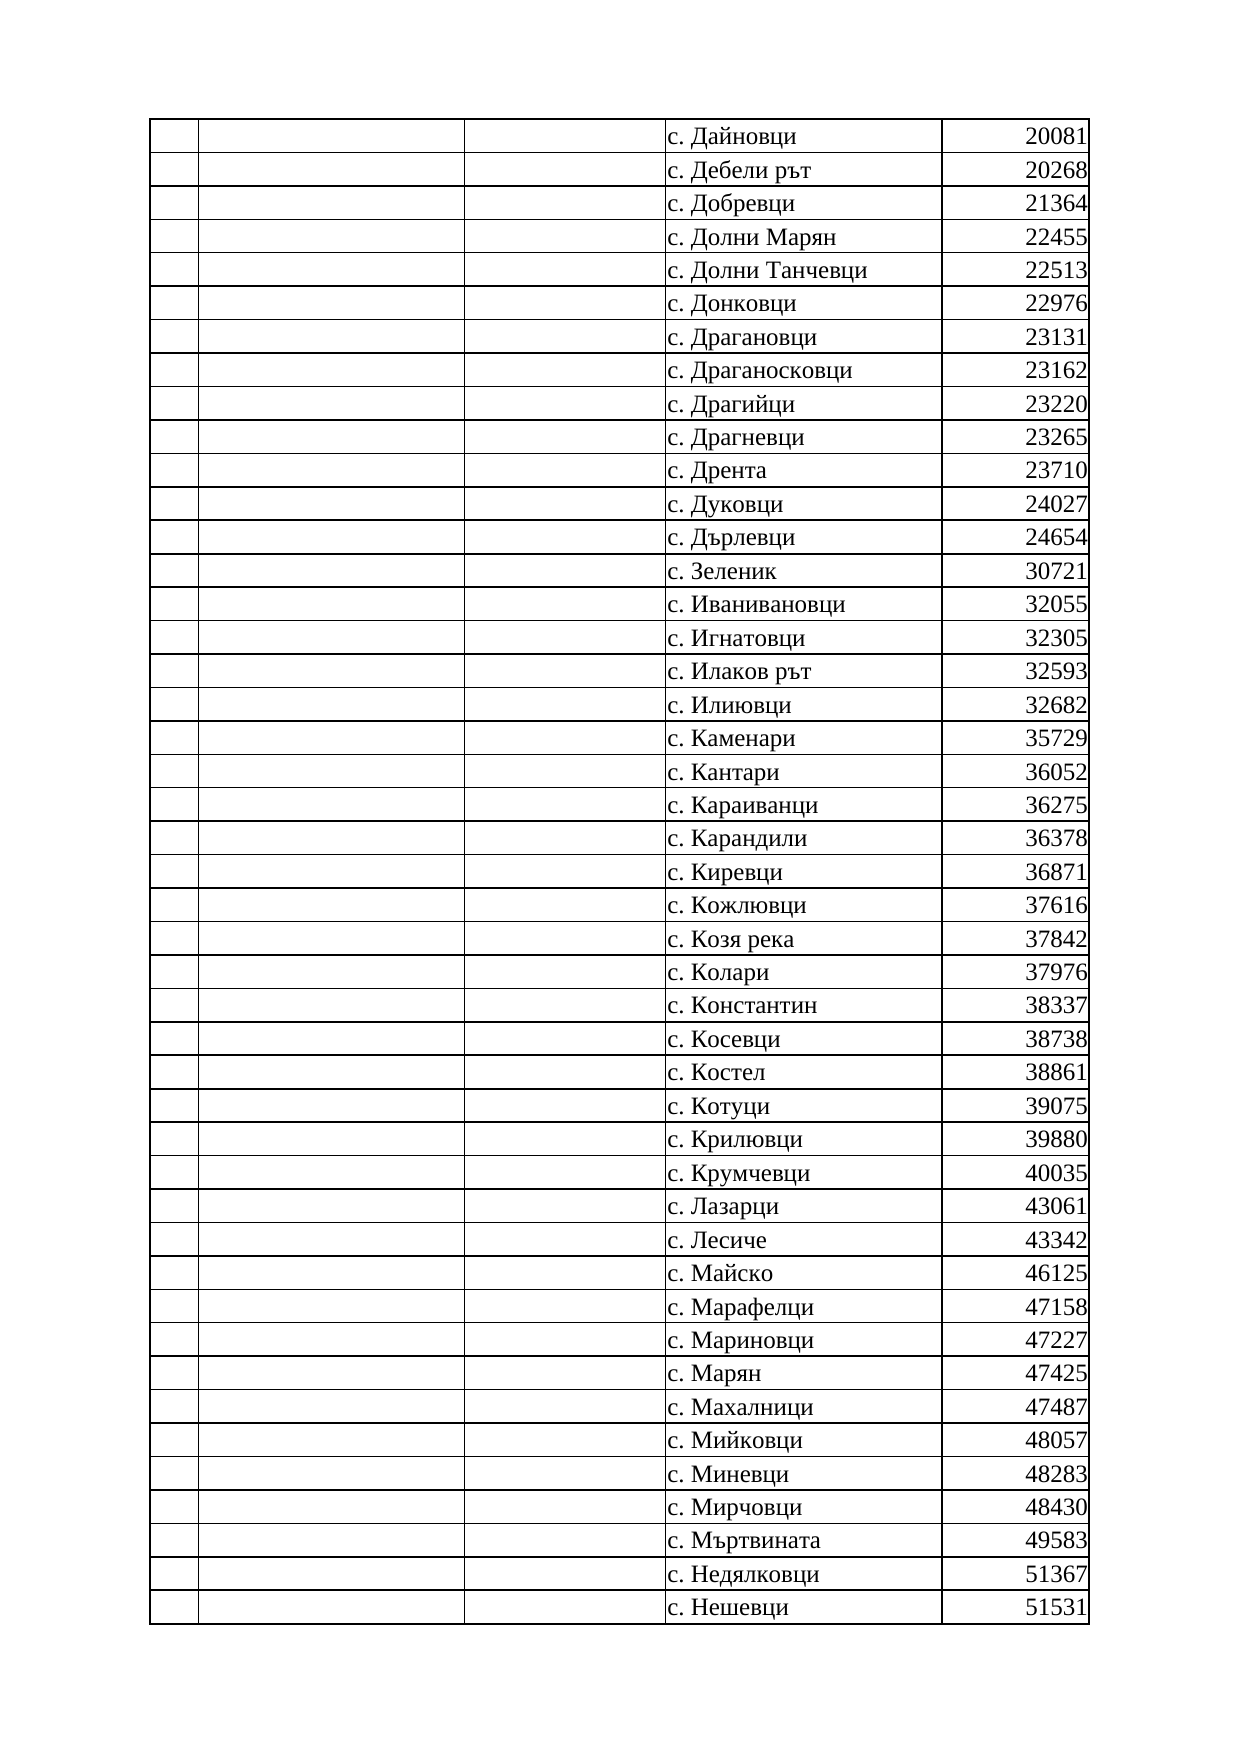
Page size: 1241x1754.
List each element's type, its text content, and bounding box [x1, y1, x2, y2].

table_cell [465, 1123, 665, 1155]
table_cell [199, 488, 464, 519]
table_cell [151, 688, 198, 720]
table_cell [199, 1257, 464, 1288]
table_cell [151, 1591, 198, 1623]
table_cell [151, 822, 198, 854]
table_cell с. Добревци [666, 187, 941, 218]
table_cell [199, 1290, 464, 1322]
table_cell с. Драгневци [666, 421, 941, 452]
table_cell [199, 387, 464, 419]
table_cell с. Дайновци [666, 120, 941, 152]
table_cell 38861 [943, 1056, 1088, 1088]
table_cell 37616 [943, 889, 1088, 921]
table_cell с. Драгийци [666, 387, 941, 419]
table_cell [465, 889, 665, 921]
table_cell [151, 320, 198, 352]
table_cell 37976 [943, 956, 1088, 987]
table_cell [465, 1090, 665, 1121]
table_cell [151, 1156, 198, 1188]
table_cell [151, 1190, 198, 1222]
table_cell 43061 [943, 1190, 1088, 1222]
table_cell 48057 [943, 1424, 1088, 1456]
table_cell [151, 1023, 198, 1054]
table_cell [199, 320, 464, 352]
table_cell 51367 [943, 1558, 1088, 1589]
table_cell [151, 889, 198, 921]
table_cell [465, 822, 665, 854]
table_cell с. Илаков рът [666, 655, 941, 687]
table_cell с. Костел [666, 1056, 941, 1088]
table_cell с. Долни Марян [666, 220, 941, 252]
table_cell [151, 387, 198, 419]
table_cell [199, 1090, 464, 1121]
table_cell 20081 [943, 120, 1088, 152]
table_cell с. Марян [666, 1357, 941, 1389]
table_cell с. Дебели рът [666, 153, 941, 185]
table_cell [151, 153, 198, 185]
table_cell [151, 521, 198, 553]
table_cell [199, 588, 464, 620]
table_cell с. Константин [666, 989, 941, 1021]
table_cell с. Дрента [666, 454, 941, 486]
table_cell [151, 1090, 198, 1121]
table_cell [465, 220, 665, 252]
table_cell [151, 1223, 198, 1255]
table_cell [199, 187, 464, 218]
table_cell [199, 120, 464, 152]
table_cell с. Драганосковци [666, 354, 941, 386]
table_cell с. Драгановци [666, 320, 941, 352]
table_cell [199, 655, 464, 687]
table_cell [199, 1424, 464, 1456]
table_cell 22976 [943, 287, 1088, 319]
table_cell 30721 [943, 555, 1088, 586]
table_cell [465, 153, 665, 185]
table_cell [465, 120, 665, 152]
table_cell 49583 [943, 1524, 1088, 1556]
table_cell [465, 1424, 665, 1456]
table_cell 36378 [943, 822, 1088, 854]
table_cell [465, 588, 665, 620]
table_cell [199, 1491, 464, 1522]
table_cell [151, 120, 198, 152]
table_cell [465, 454, 665, 486]
table_cell с. Миневци [666, 1457, 941, 1489]
table_cell 32682 [943, 688, 1088, 720]
table_cell [151, 1491, 198, 1522]
table_cell [199, 956, 464, 987]
table_cell [465, 1023, 665, 1054]
table_cell [151, 1123, 198, 1155]
table_cell с. Мариновци [666, 1323, 941, 1355]
table_cell [151, 922, 198, 954]
table_cell [151, 1056, 198, 1088]
table_cell с. Дърлевци [666, 521, 941, 553]
table_cell [465, 855, 665, 887]
table_cell [151, 588, 198, 620]
table_cell [199, 1323, 464, 1355]
table_cell [465, 1257, 665, 1288]
table_cell [199, 889, 464, 921]
table_cell с. Мирчовци [666, 1491, 941, 1522]
table_cell [199, 1558, 464, 1589]
table_cell [465, 1290, 665, 1322]
table_cell с. Иванивановци [666, 588, 941, 620]
table_cell [465, 287, 665, 319]
table_cell 47425 [943, 1357, 1088, 1389]
table_cell [199, 1156, 464, 1188]
table_cell [465, 421, 665, 452]
table_cell [465, 956, 665, 987]
table_cell [465, 1323, 665, 1355]
table_cell с. Дуковци [666, 488, 941, 519]
table_cell [199, 1457, 464, 1489]
table_cell [465, 555, 665, 586]
table_cell 48430 [943, 1491, 1088, 1522]
table_cell [151, 855, 198, 887]
table_cell [465, 688, 665, 720]
table_cell с. Карандили [666, 822, 941, 854]
table_cell [151, 956, 198, 987]
table_cell с. Козя река [666, 922, 941, 954]
table_cell [199, 922, 464, 954]
table_cell с. Зеленик [666, 555, 941, 586]
table_cell 35729 [943, 722, 1088, 753]
table_cell [199, 1591, 464, 1623]
table_cell 23710 [943, 454, 1088, 486]
table_cell 38337 [943, 989, 1088, 1021]
table_cell [151, 1290, 198, 1322]
table_cell [465, 621, 665, 653]
table_cell [199, 1123, 464, 1155]
table_cell 21364 [943, 187, 1088, 218]
table_cell с. Киревци [666, 855, 941, 887]
table_cell [151, 220, 198, 252]
table_cell [465, 722, 665, 753]
table_cell 32593 [943, 655, 1088, 687]
table_cell с. Котуци [666, 1090, 941, 1121]
table_cell [199, 822, 464, 854]
table_cell [199, 1056, 464, 1088]
table_cell 39880 [943, 1123, 1088, 1155]
table_cell с. Крумчевци [666, 1156, 941, 1188]
table_cell [199, 855, 464, 887]
table_cell [199, 521, 464, 553]
table_cell [465, 1591, 665, 1623]
table_cell [151, 788, 198, 820]
table_cell 36275 [943, 788, 1088, 820]
table_cell 47487 [943, 1390, 1088, 1422]
table_cell [465, 1558, 665, 1589]
table_cell [199, 788, 464, 820]
table_cell с. Лесиче [666, 1223, 941, 1255]
table_cell [199, 1223, 464, 1255]
table_cell с. Лазарци [666, 1190, 941, 1222]
table_cell с. Илиювци [666, 688, 941, 720]
table_cell [465, 989, 665, 1021]
table_cell с. Нешевци [666, 1591, 941, 1623]
table_cell 40035 [943, 1156, 1088, 1188]
table_cell [199, 755, 464, 787]
table_cell [199, 989, 464, 1021]
table_cell с. Игнатовци [666, 621, 941, 653]
table_cell [199, 220, 464, 252]
table_cell [199, 1357, 464, 1389]
table_cell 32305 [943, 621, 1088, 653]
table_cell [151, 1323, 198, 1355]
table_cell 36052 [943, 755, 1088, 787]
table_cell [151, 1524, 198, 1556]
table_cell [199, 454, 464, 486]
table_cell [151, 755, 198, 787]
table_cell [199, 253, 464, 285]
table_cell [151, 421, 198, 452]
table_cell с. Долни Танчевци [666, 253, 941, 285]
table_cell [151, 655, 198, 687]
table_cell [199, 555, 464, 586]
table_cell с. Донковци [666, 287, 941, 319]
table_cell [151, 621, 198, 653]
table_cell [151, 1357, 198, 1389]
table_cell с. Махалници [666, 1390, 941, 1422]
table_cell [199, 1023, 464, 1054]
table_cell с. Колари [666, 956, 941, 987]
table_cell [465, 755, 665, 787]
table_cell [199, 153, 464, 185]
table_cell [465, 1357, 665, 1389]
table_cell с. Каменари [666, 722, 941, 753]
table_cell 47158 [943, 1290, 1088, 1322]
table_cell 23131 [943, 320, 1088, 352]
table_cell [465, 1524, 665, 1556]
table_cell [465, 521, 665, 553]
table_cell [465, 387, 665, 419]
table_cell с. Марафелци [666, 1290, 941, 1322]
table_cell 22513 [943, 253, 1088, 285]
table_cell 46125 [943, 1257, 1088, 1288]
table_cell с. Караиванци [666, 788, 941, 820]
table_cell [199, 421, 464, 452]
table_cell [199, 621, 464, 653]
table_cell [199, 688, 464, 720]
table_cell 23220 [943, 387, 1088, 419]
table_cell [465, 922, 665, 954]
table_cell [465, 488, 665, 519]
table_cell [465, 1390, 665, 1422]
table_cell [151, 488, 198, 519]
table_cell 36871 [943, 855, 1088, 887]
table_cell [465, 354, 665, 386]
table_cell [151, 287, 198, 319]
table_cell с. Недялковци [666, 1558, 941, 1589]
table_cell [151, 1257, 198, 1288]
table_cell [151, 1457, 198, 1489]
table_cell 24027 [943, 488, 1088, 519]
table_cell [465, 1491, 665, 1522]
table_cell [199, 287, 464, 319]
table_cell [151, 187, 198, 218]
table_cell [151, 454, 198, 486]
table_cell 43342 [943, 1223, 1088, 1255]
table_cell с. Крилювци [666, 1123, 941, 1155]
table_cell 39075 [943, 1090, 1088, 1121]
table_cell [465, 1190, 665, 1222]
table_cell 23162 [943, 354, 1088, 386]
table_cell [199, 1524, 464, 1556]
table_cell [465, 655, 665, 687]
table_cell 24654 [943, 521, 1088, 553]
table_cell [151, 989, 198, 1021]
table_cell с. Мъртвината [666, 1524, 941, 1556]
table_cell с. Кантари [666, 755, 941, 787]
table_cell [151, 1558, 198, 1589]
table_cell 51531 [943, 1591, 1088, 1623]
table_cell [465, 253, 665, 285]
table_cell с. Мийковци [666, 1424, 941, 1456]
table_cell [465, 788, 665, 820]
table_cell [151, 354, 198, 386]
table_cell [199, 1390, 464, 1422]
table_cell 48283 [943, 1457, 1088, 1489]
table_cell 23265 [943, 421, 1088, 452]
table_cell с. Майско [666, 1257, 941, 1288]
table_cell 47227 [943, 1323, 1088, 1355]
table_cell 20268 [943, 153, 1088, 185]
table_cell 32055 [943, 588, 1088, 620]
table_cell [151, 555, 198, 586]
table_cell 37842 [943, 922, 1088, 954]
table_cell с. Косевци [666, 1023, 941, 1054]
table_cell [465, 187, 665, 218]
table_cell 22455 [943, 220, 1088, 252]
table_cell 38738 [943, 1023, 1088, 1054]
table_cell [199, 722, 464, 753]
table_cell [465, 1156, 665, 1188]
table_cell [465, 320, 665, 352]
table_cell [199, 1190, 464, 1222]
table_cell [465, 1457, 665, 1489]
table_cell [199, 354, 464, 386]
table_cell [465, 1223, 665, 1255]
table_cell с. Кожлювци [666, 889, 941, 921]
table_cell [151, 253, 198, 285]
table_cell [151, 722, 198, 753]
table_cell [151, 1390, 198, 1422]
table_cell [151, 1424, 198, 1456]
table_cell [465, 1056, 665, 1088]
